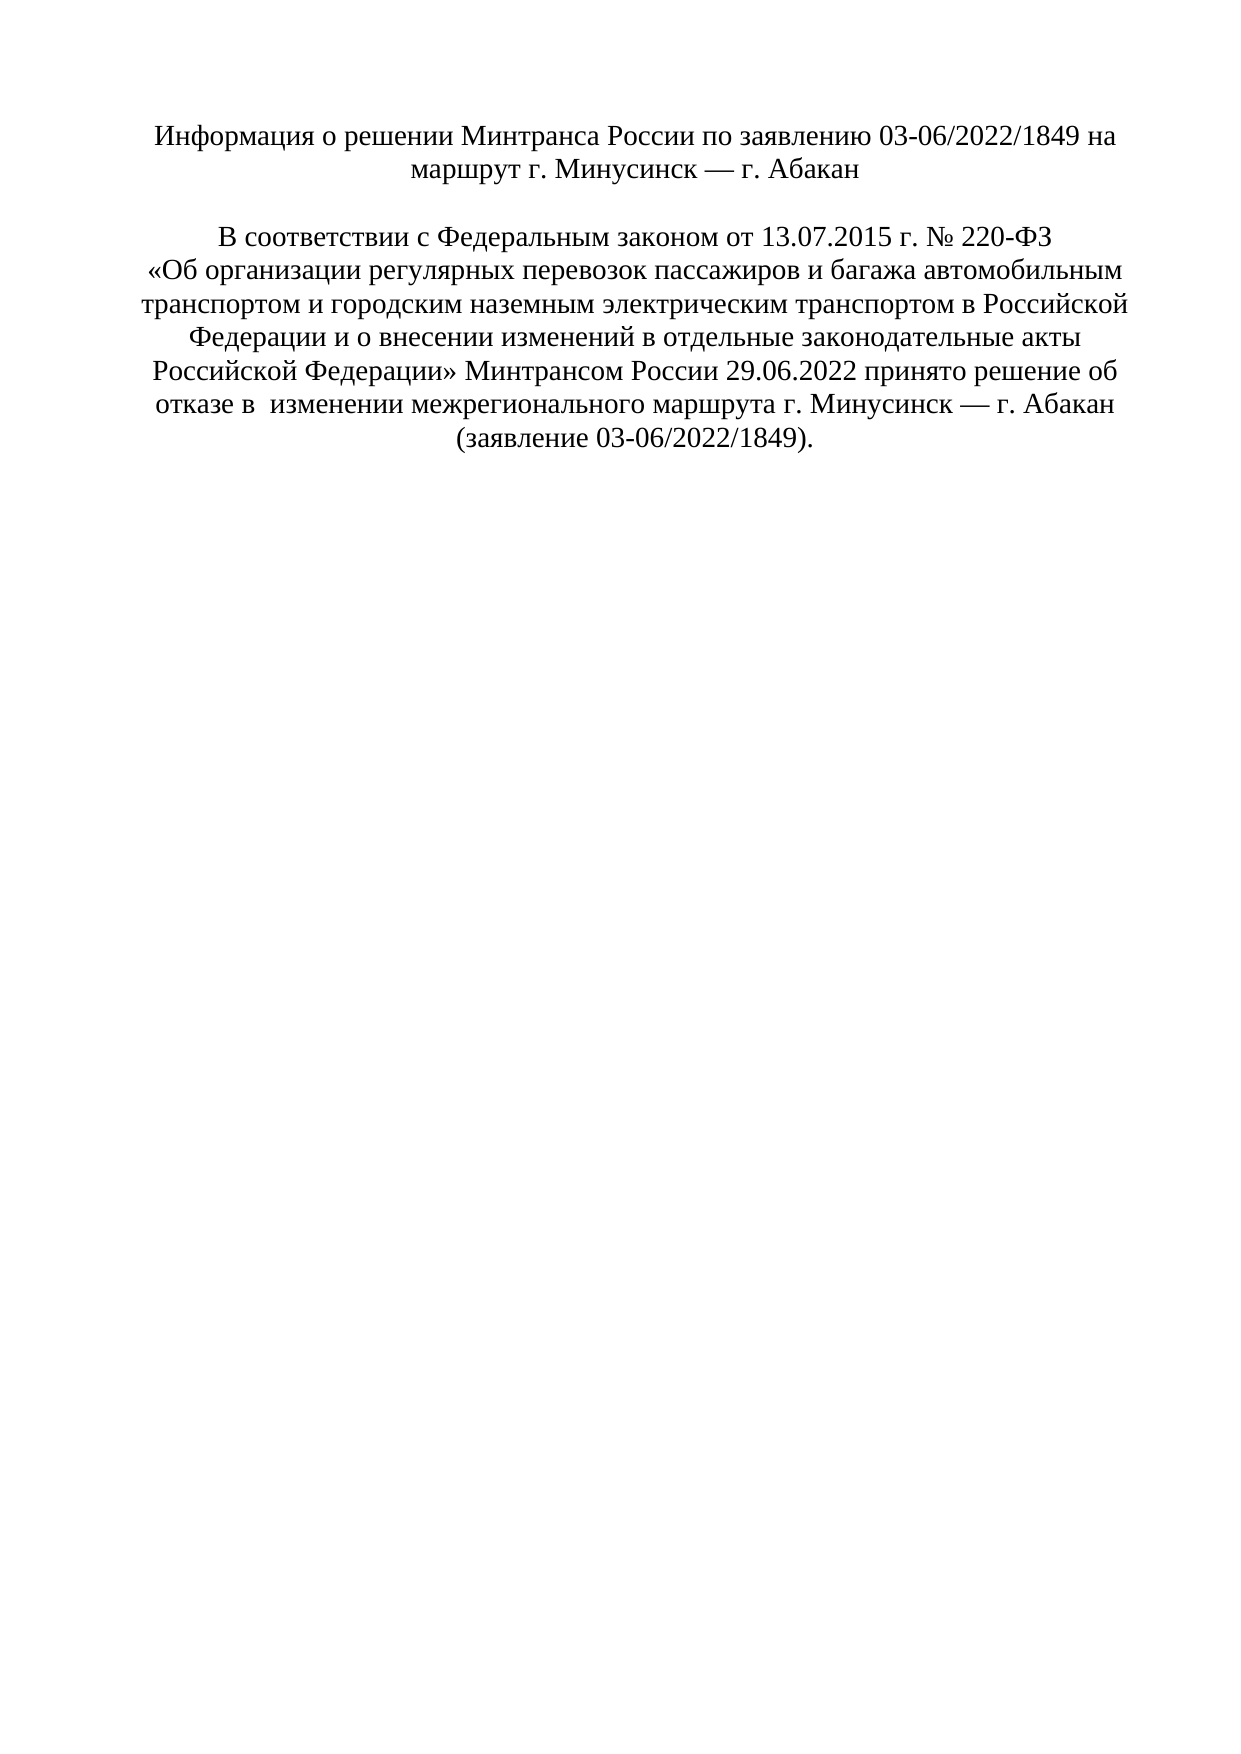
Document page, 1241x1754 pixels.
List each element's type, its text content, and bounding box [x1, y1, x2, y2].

text В соответствии с Федеральным законом от 13.07.2015 г. № 220-ФЗ «Об организации регулярных перевозок пассажиров и багажа автомобильным транспортом и городским наземным электрическим транспортом в Российской Федерации и о внесении изменений в отдельные законодательные акты Российской Федерации» Минтрансом России 29.06.2022 принято решение об отказе в изменении межрегионального маршрута г. Минусинск — г. Абакан (заявление 03-06/2022/1849). [118, 219, 1152, 453]
text Информация о решении Минтранса России по заявлению 03-06/2022/1849 на маршрут г. Минусинск — г. Абакан [118, 118, 1152, 185]
